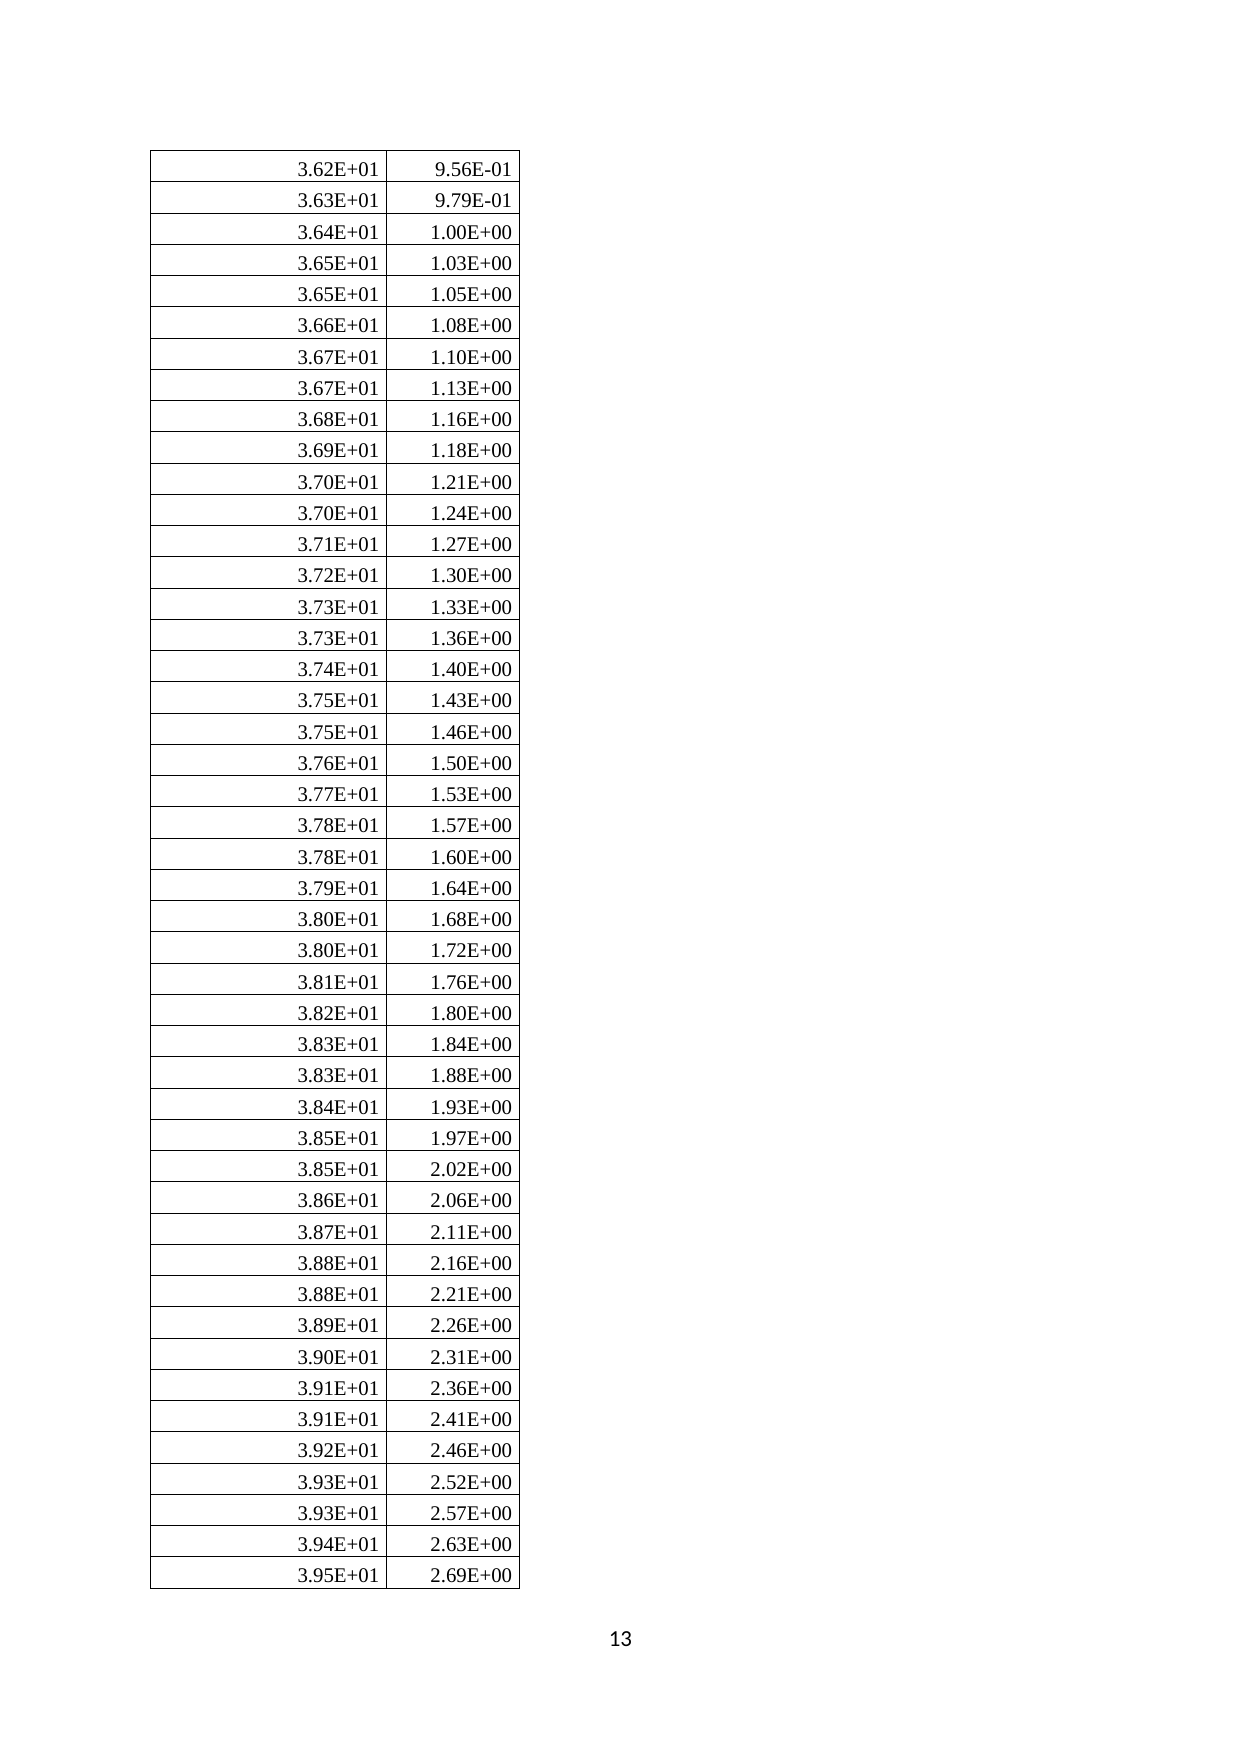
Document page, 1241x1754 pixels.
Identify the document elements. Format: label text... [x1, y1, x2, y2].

table_cell 3.67E+01 [151, 339, 386, 369]
table_cell 1.27E+00 [387, 526, 519, 556]
table_cell 3.76E+01 [151, 745, 386, 775]
table_cell 3.91E+01 [151, 1370, 386, 1400]
table_cell 1.24E+00 [387, 495, 519, 525]
table_cell 2.52E+00 [387, 1464, 519, 1494]
table_cell 3.92E+01 [151, 1432, 386, 1462]
table_cell 3.85E+01 [151, 1120, 386, 1150]
table_cell 3.77E+01 [151, 776, 386, 806]
table_cell 3.62E+01 [151, 151, 386, 181]
table_cell 3.81E+01 [151, 964, 386, 994]
table_cell 3.90E+01 [151, 1339, 386, 1369]
table_cell 2.57E+00 [387, 1495, 519, 1525]
table_cell 3.65E+01 [151, 276, 386, 306]
table_cell 2.69E+00 [387, 1557, 519, 1587]
table_cell 2.36E+00 [387, 1370, 519, 1400]
table_cell 1.18E+00 [387, 432, 519, 462]
table_cell 3.88E+01 [151, 1245, 386, 1275]
table_cell 3.64E+01 [151, 214, 386, 244]
table_cell 1.08E+00 [387, 307, 519, 337]
table_cell 2.41E+00 [387, 1401, 519, 1431]
table_cell 1.93E+00 [387, 1089, 519, 1119]
table_cell 1.21E+00 [387, 464, 519, 494]
table_cell 1.46E+00 [387, 714, 519, 744]
table_cell 1.43E+00 [387, 682, 519, 712]
table_cell 1.97E+00 [387, 1120, 519, 1150]
table_cell 1.16E+00 [387, 401, 519, 431]
table_cell 2.26E+00 [387, 1307, 519, 1337]
table_cell 3.78E+01 [151, 807, 386, 837]
table_cell 1.36E+00 [387, 620, 519, 650]
table_cell 3.69E+01 [151, 432, 386, 462]
table_cell 3.66E+01 [151, 307, 386, 337]
table_cell 1.80E+00 [387, 995, 519, 1025]
table_cell 3.70E+01 [151, 495, 386, 525]
table_cell 1.53E+00 [387, 776, 519, 806]
table_cell 1.84E+00 [387, 1026, 519, 1056]
table_cell 3.73E+01 [151, 589, 386, 619]
table_cell 3.84E+01 [151, 1089, 386, 1119]
table_cell 2.46E+00 [387, 1432, 519, 1462]
table_cell 3.89E+01 [151, 1307, 386, 1337]
table_cell 3.93E+01 [151, 1495, 386, 1525]
table_cell 3.91E+01 [151, 1401, 386, 1431]
table_cell 1.00E+00 [387, 214, 519, 244]
table_cell 3.65E+01 [151, 245, 386, 275]
table_cell 3.79E+01 [151, 870, 386, 900]
table_cell 2.63E+00 [387, 1526, 519, 1556]
table_cell 3.75E+01 [151, 682, 386, 712]
table_cell 3.73E+01 [151, 620, 386, 650]
table_cell 3.88E+01 [151, 1276, 386, 1306]
table_cell 3.80E+01 [151, 932, 386, 962]
table_cell 1.68E+00 [387, 901, 519, 931]
table_cell 3.68E+01 [151, 401, 386, 431]
table_cell 3.95E+01 [151, 1557, 386, 1587]
table_cell 3.78E+01 [151, 839, 386, 869]
table_cell 2.16E+00 [387, 1245, 519, 1275]
table_cell 3.71E+01 [151, 526, 386, 556]
table_cell 1.57E+00 [387, 807, 519, 837]
table_cell 3.93E+01 [151, 1464, 386, 1494]
table_cell 1.05E+00 [387, 276, 519, 306]
table_cell 3.70E+01 [151, 464, 386, 494]
table_cell 1.72E+00 [387, 932, 519, 962]
table_cell 3.67E+01 [151, 370, 386, 400]
table_cell 3.74E+01 [151, 651, 386, 681]
table_cell 2.02E+00 [387, 1151, 519, 1181]
table_cell 3.72E+01 [151, 557, 386, 587]
table_cell 3.83E+01 [151, 1026, 386, 1056]
table_cell 2.21E+00 [387, 1276, 519, 1306]
table_cell 1.76E+00 [387, 964, 519, 994]
table_cell 1.88E+00 [387, 1057, 519, 1087]
table_cell 1.64E+00 [387, 870, 519, 900]
table_cell 1.33E+00 [387, 589, 519, 619]
table_cell 3.82E+01 [151, 995, 386, 1025]
table_cell 9.56E-01 [387, 151, 519, 181]
table_cell 1.10E+00 [387, 339, 519, 369]
table_cell 1.60E+00 [387, 839, 519, 869]
table_cell 2.06E+00 [387, 1182, 519, 1212]
table_cell 3.86E+01 [151, 1182, 386, 1212]
table_cell 1.03E+00 [387, 245, 519, 275]
table_cell 2.11E+00 [387, 1214, 519, 1244]
table_cell 3.85E+01 [151, 1151, 386, 1181]
table_cell 3.87E+01 [151, 1214, 386, 1244]
table_cell 1.40E+00 [387, 651, 519, 681]
table_cell 2.31E+00 [387, 1339, 519, 1369]
table_cell 9.79E-01 [387, 182, 519, 212]
table_cell 3.94E+01 [151, 1526, 386, 1556]
table_cell 3.83E+01 [151, 1057, 386, 1087]
table_cell 1.30E+00 [387, 557, 519, 587]
table_cell 1.13E+00 [387, 370, 519, 400]
table_cell 3.80E+01 [151, 901, 386, 931]
table_cell 3.75E+01 [151, 714, 386, 744]
table_cell 3.63E+01 [151, 182, 386, 212]
table_cell 1.50E+00 [387, 745, 519, 775]
